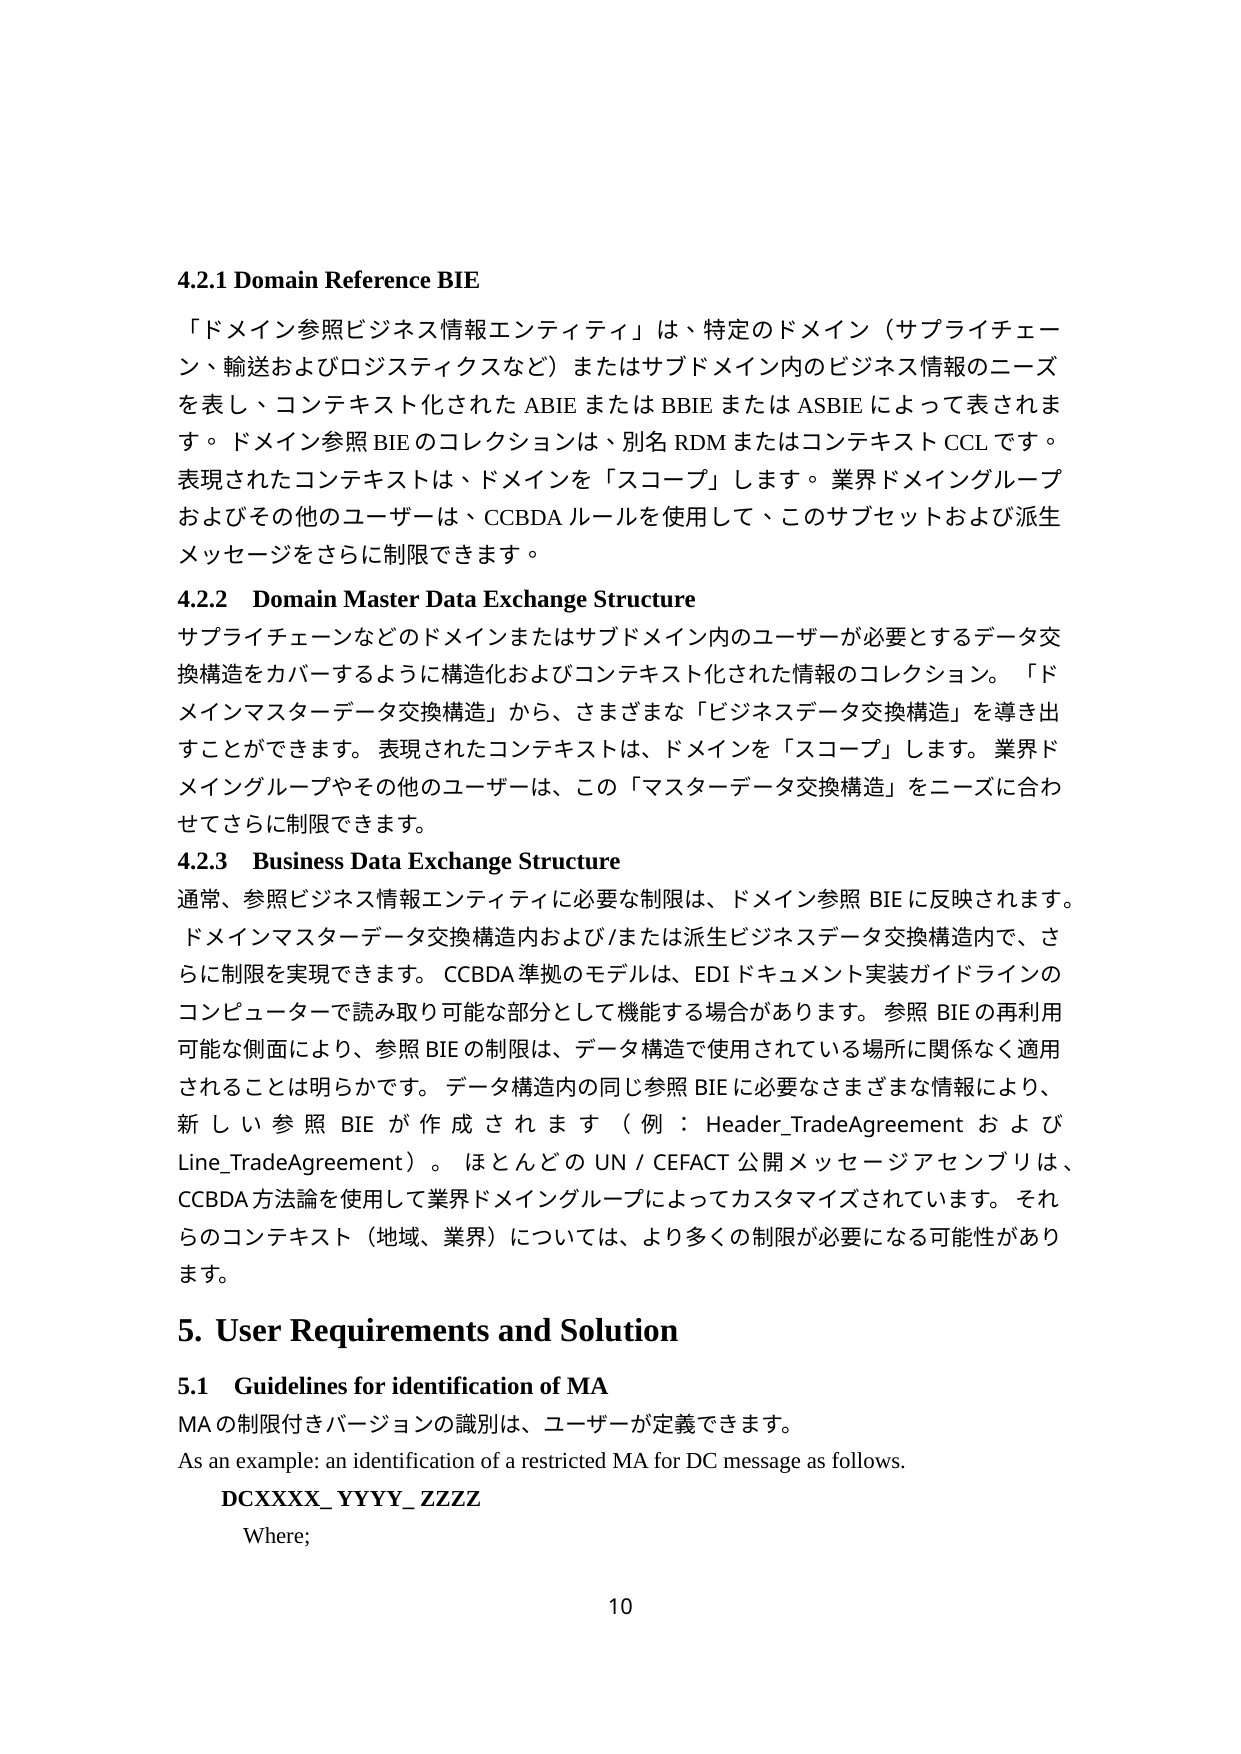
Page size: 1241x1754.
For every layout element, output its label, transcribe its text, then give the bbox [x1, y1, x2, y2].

list Domain Master Data Exchange Structure [177, 579, 1063, 617]
list Business Data Exchange Structure [177, 842, 1063, 879]
text MAの制限付きバージョンの識別は、ユーザーが定義できます。 [177, 1404, 1063, 1442]
list 4.2.1 Domain Reference BIE [177, 261, 1063, 298]
text Where; [243, 1517, 1063, 1554]
text As an example: an identification of a restricted MA for DC message as follows. [177, 1442, 1063, 1479]
text 通常、参照ビジネス情報エンティティに必要な制限は、ドメイン参照BIEに反映されます。 ドメインマスターデータ交換構造内および/または派生ビジネスデータ交換構造内で、さらに制限を実現できます。 CCBDA準拠のモデルは、EDIドキュメント実装ガイドラインのコンピューターで読み取り可能な部分として機能する場合があります。 参照BIEの再利用可能な側面により、参照BIEの制限は、データ構造で使用されている場所に関係なく適用されることは明らかです。 データ構造内の同じ参照BIEに必要なさまざまな情報により、新しい参照BIEが作成されます（例：Header_TradeAgreementおよびLine_TradeAgreement）。 ほとんどのUN / CEFACT公開メッセージアセンブリは、CCBDA方法論を使用して業界ドメイングループによってカスタマイズされています。 それらのコンテキスト（地域、業界）については、より多くの制限が必要になる可能性があります。 [177, 879, 1063, 1292]
text User Requirements and Solution [177, 1292, 1063, 1367]
text Guidelines for identification of MA [177, 1367, 1063, 1404]
text 「ドメイン参照ビジネス情報エンティティ」は、特定のドメイン（サプライチェーン、輸送およびロジスティクスなど）またはサブドメイン内のビジネス情報のニーズを表し、コンテキスト化されたABIEまたはBBIEまたはASBIEによって表されます。 ドメイン参照BIEのコレクションは、別名RDMまたはコンテキストCCLです。 表現されたコンテキストは、ドメインを「スコープ」します。 業界ドメイングループおよびその他のユーザーは、CCBDAルールを使用して、このサブセットおよび派生メッセージをさらに制限できます。 [177, 311, 1063, 573]
text DCXXXX_ YYYY_ ZZZZ [221, 1479, 1063, 1517]
text サプライチェーンなどのドメインまたはサブドメイン内のユーザーが必要とするデータ交換構造をカバーするように構造化およびコンテキスト化された情報のコレクション。 「ドメインマスターデータ交換構造」から、さまざまな「ビジネスデータ交換構造」を導き出すことができます。 表現されたコンテキストは、ドメインを「スコープ」します。 業界ドメイングループやその他のユーザーは、この「マスターデータ交換構造」をニーズに合わせてさらに制限できます。 [177, 617, 1063, 842]
